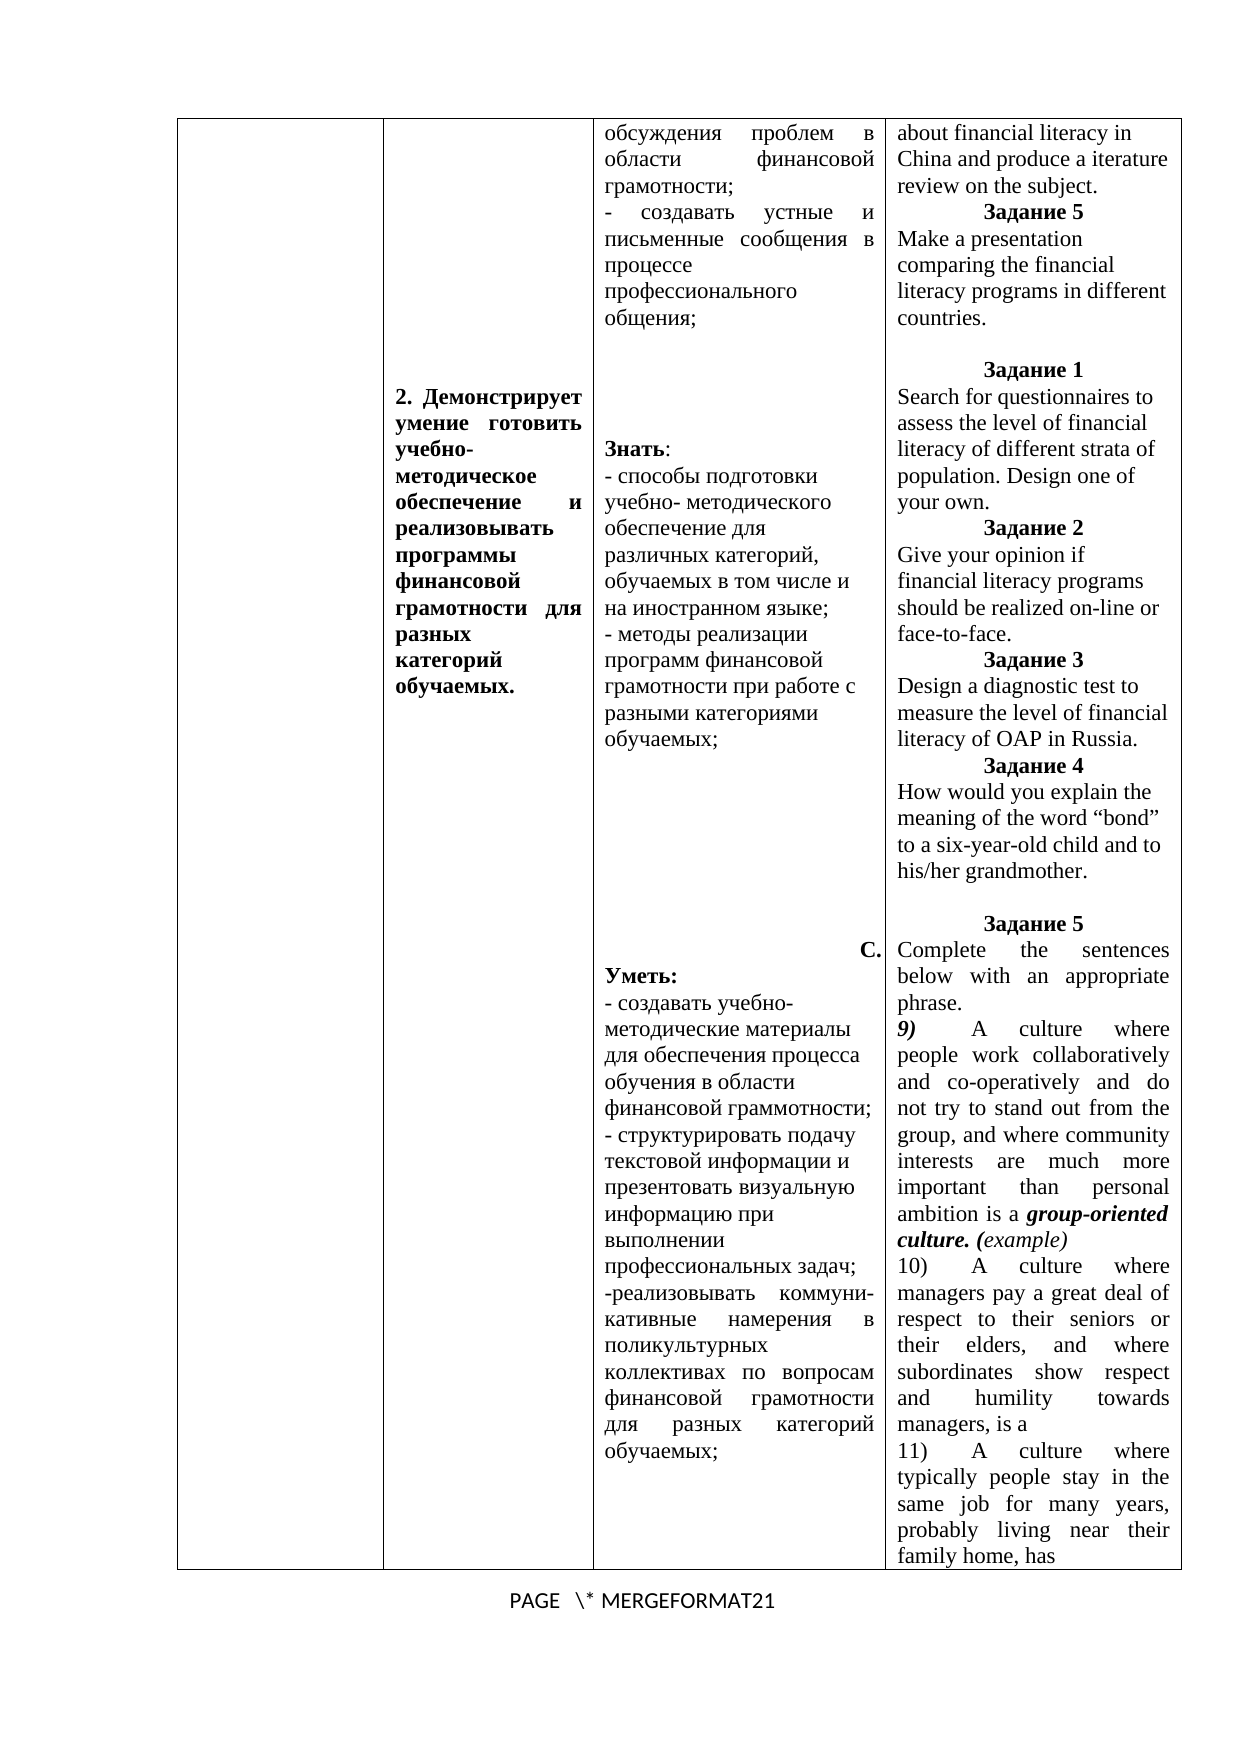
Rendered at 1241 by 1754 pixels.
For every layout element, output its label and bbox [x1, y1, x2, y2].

table_cell [178, 119, 383, 1569]
table_cell [886, 119, 1181, 1569]
table_cell [384, 119, 593, 1569]
table_cell [594, 119, 885, 1569]
